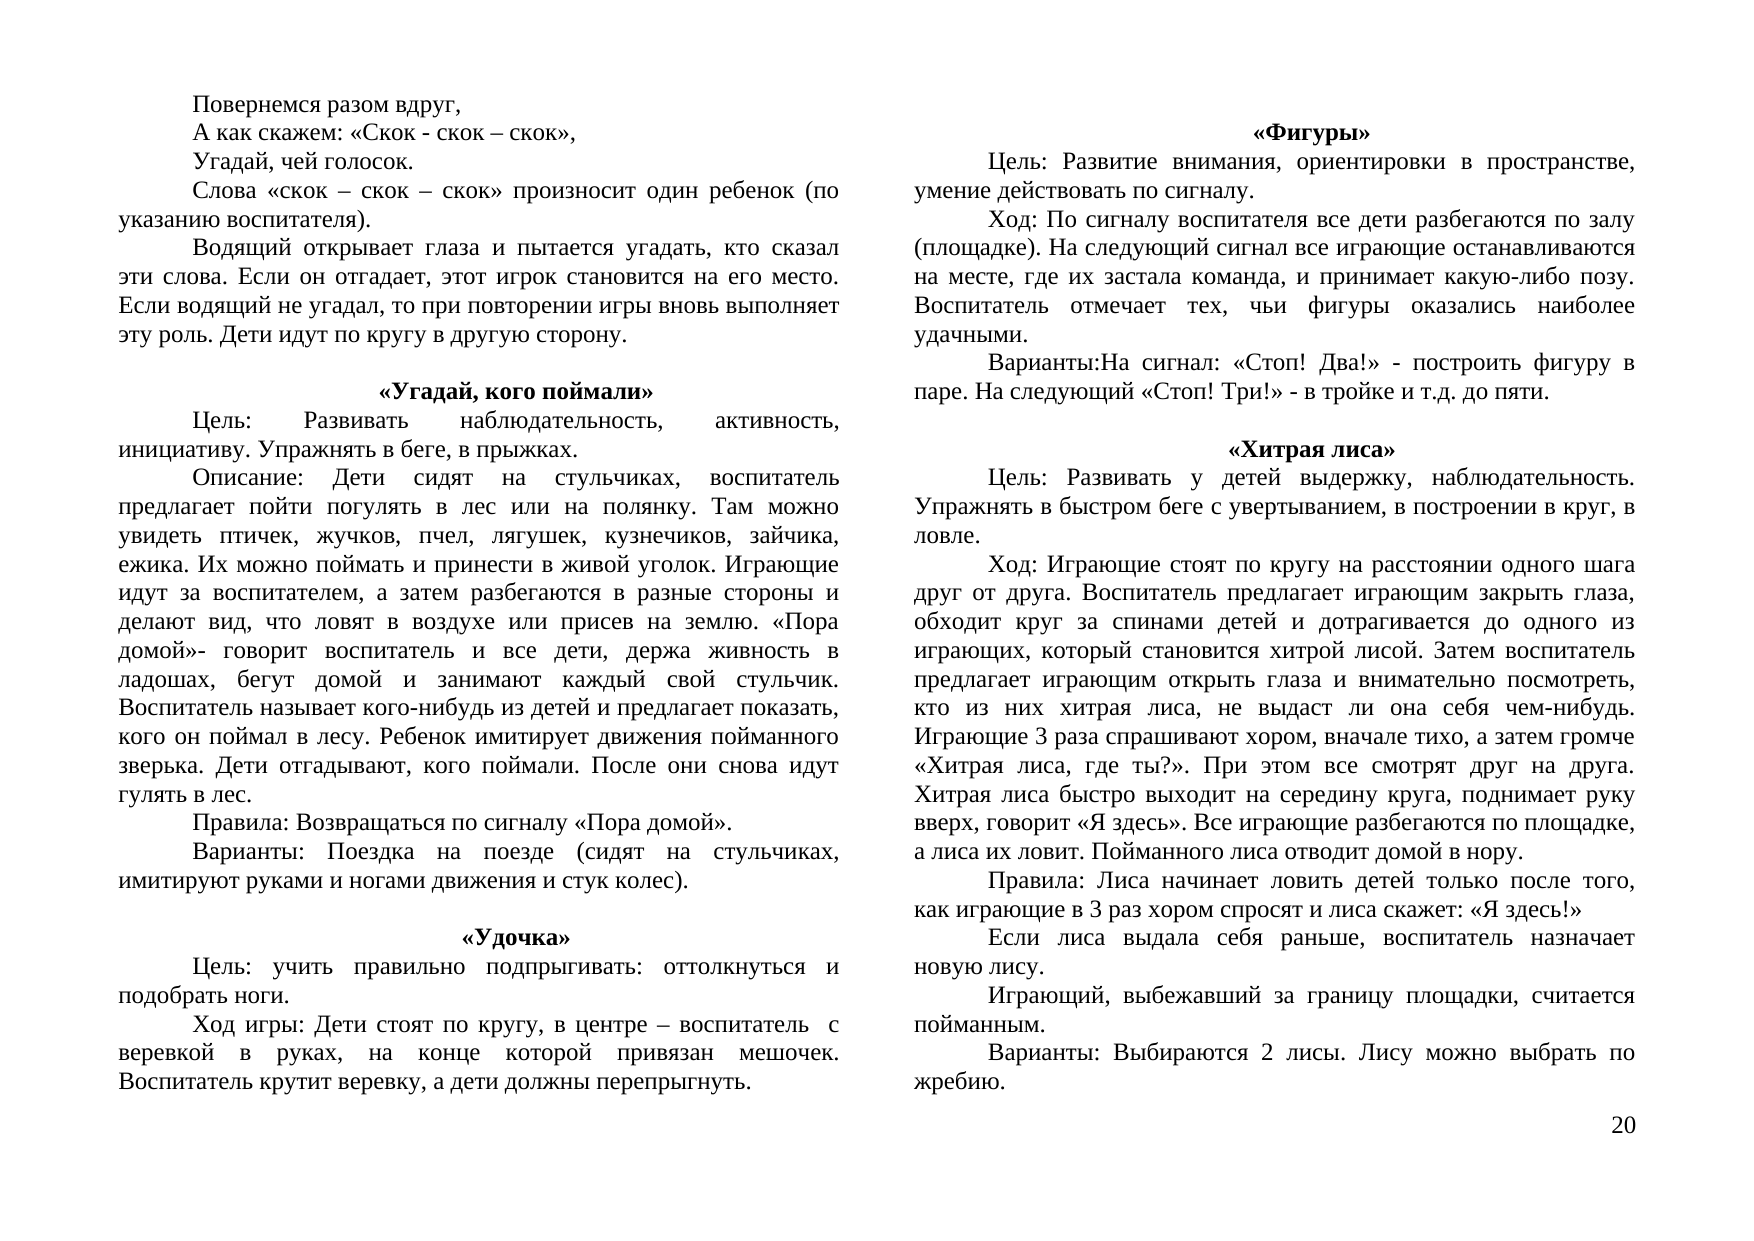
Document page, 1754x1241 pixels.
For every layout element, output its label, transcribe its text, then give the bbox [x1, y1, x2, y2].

text Варианты: Выбираются 2 лисы. Лису можно выбрать по жребию. [914, 1037, 1636, 1095]
text Угадай, чей голосок. [118, 146, 840, 175]
text Ход: По сигналу воспитателя все дети разбегаются по залу (площадке). На следующий сигнал все играющие останавливаются на месте, где их застала команда, и принимает какую-либо позу. Воспитатель отмечает тех, чьи фигуры оказались наиболее удачными. [914, 204, 1636, 347]
text Если лиса выдала себя раньше, воспитатель назначает новую лису. [914, 922, 1636, 980]
text Цель: учить правильно подпрыгивать: оттолкнуться и подобрать ноги. [118, 951, 840, 1009]
text «Фигуры» [914, 117, 1636, 146]
text Правила: Лиса начинает ловить детей только после того, как играющие в 3 раз хором спросят и лиса скажет: «Я здесь!» [914, 865, 1636, 922]
text А как скажем: «Скок - скок – скок», [118, 117, 840, 146]
text «Удочка» [118, 922, 840, 951]
text Ход игры: Дети стоят по кругу, в центре – воспитатель с веревкой в руках, на конце которой привязан мешочек. Воспитатель крутит веревку, а дети должны перепрыгнуть. [118, 1009, 840, 1095]
text Ход: Играющие стоят по кругу на расстоянии одного шага друг от друга. Воспитатель предлагает играющим закрыть глаза, обходит круг за спинами детей и дотрагивается до одного из играющих, который становится хитрой лисой. Затем воспитатель предлагает играющим открыть глаза и внимательно посмотреть, кто из них хитрая лиса, не выдаст ли она себя чем-нибудь. Играющие 3 раза спрашивают хором, вначале тихо, а затем громче «Хитрая лиса, где ты?». При этом все смотрят друг на друга. Хитрая лиса быстро выходит на середину круга, поднимает руку вверх, говорит «Я здесь». Все играющие разбегаются по площадке, а лиса их ловит. Пойманного лиса отводит домой в нору. [914, 549, 1636, 865]
text Варианты: Поездка на поезде (сидят на стульчиках, имитируют руками и ногами движения и стук колес). [118, 836, 840, 894]
text Повернемся разом вдруг, [118, 89, 840, 117]
text Цель: Развивать у детей выдержку, наблюдательность. Упражнять в быстром беге с увертыванием, в построении в круг, в ловле. [914, 462, 1636, 549]
text Слова «скок – скок – скок» произносит один ребенок (по указанию воспитателя). [118, 175, 840, 232]
text Играющий, выбежавший за границу площадки, считается пойманным. [914, 980, 1636, 1037]
text Цель: Развитие внимания, ориентировки в пространстве, умение действовать по сигналу. [914, 146, 1636, 204]
text Варианты:На сигнал: «Стоп! Два!» - построить фигуру в паре. На следующий «Стоп! Три!» - в тройке и т.д. до пяти. [914, 347, 1636, 405]
text Водящий открывает глаза и пытается угадать, кто сказал эти слова. Если он отгадает, этот игрок становится на его место. Если водящий не угадал, то при повторении игры вновь выполняет эту роль. Дети идут по кругу в другую сторону. [118, 232, 840, 347]
text Правила: Возвращаться по сигналу «Пора домой». [118, 807, 840, 836]
text Цель: Развивать наблюдательность, активность, инициативу. Упражнять в беге, в прыжках. [118, 405, 840, 462]
text «Хитрая лиса» [914, 434, 1636, 462]
text «Угадай, кого поймали» [118, 376, 840, 405]
text Описание: Дети сидят на стульчиках, воспитатель предлагает пойти погулять в лес или на полянку. Там можно увидеть птичек, жучков, пчел, лягушек, кузнечиков, зайчика, ежика. Их можно поймать и принести в живой уголок. Играющие идут за воспитателем, а затем разбегаются в разные стороны и делают вид, что ловят в воздухе или присев на землю. «Пора домой»- говорит воспитатель и все дети, держа живность в ладошах, бегут домой и занимают каждый свой стульчик. Воспитатель называет кого-нибудь из детей и предлагает показать, кого он поймал в лесу. Ребенок имитирует движения пойманного зверька. Дети отгадывают, кого поймали. После они снова идут гулять в лес. [118, 462, 840, 807]
